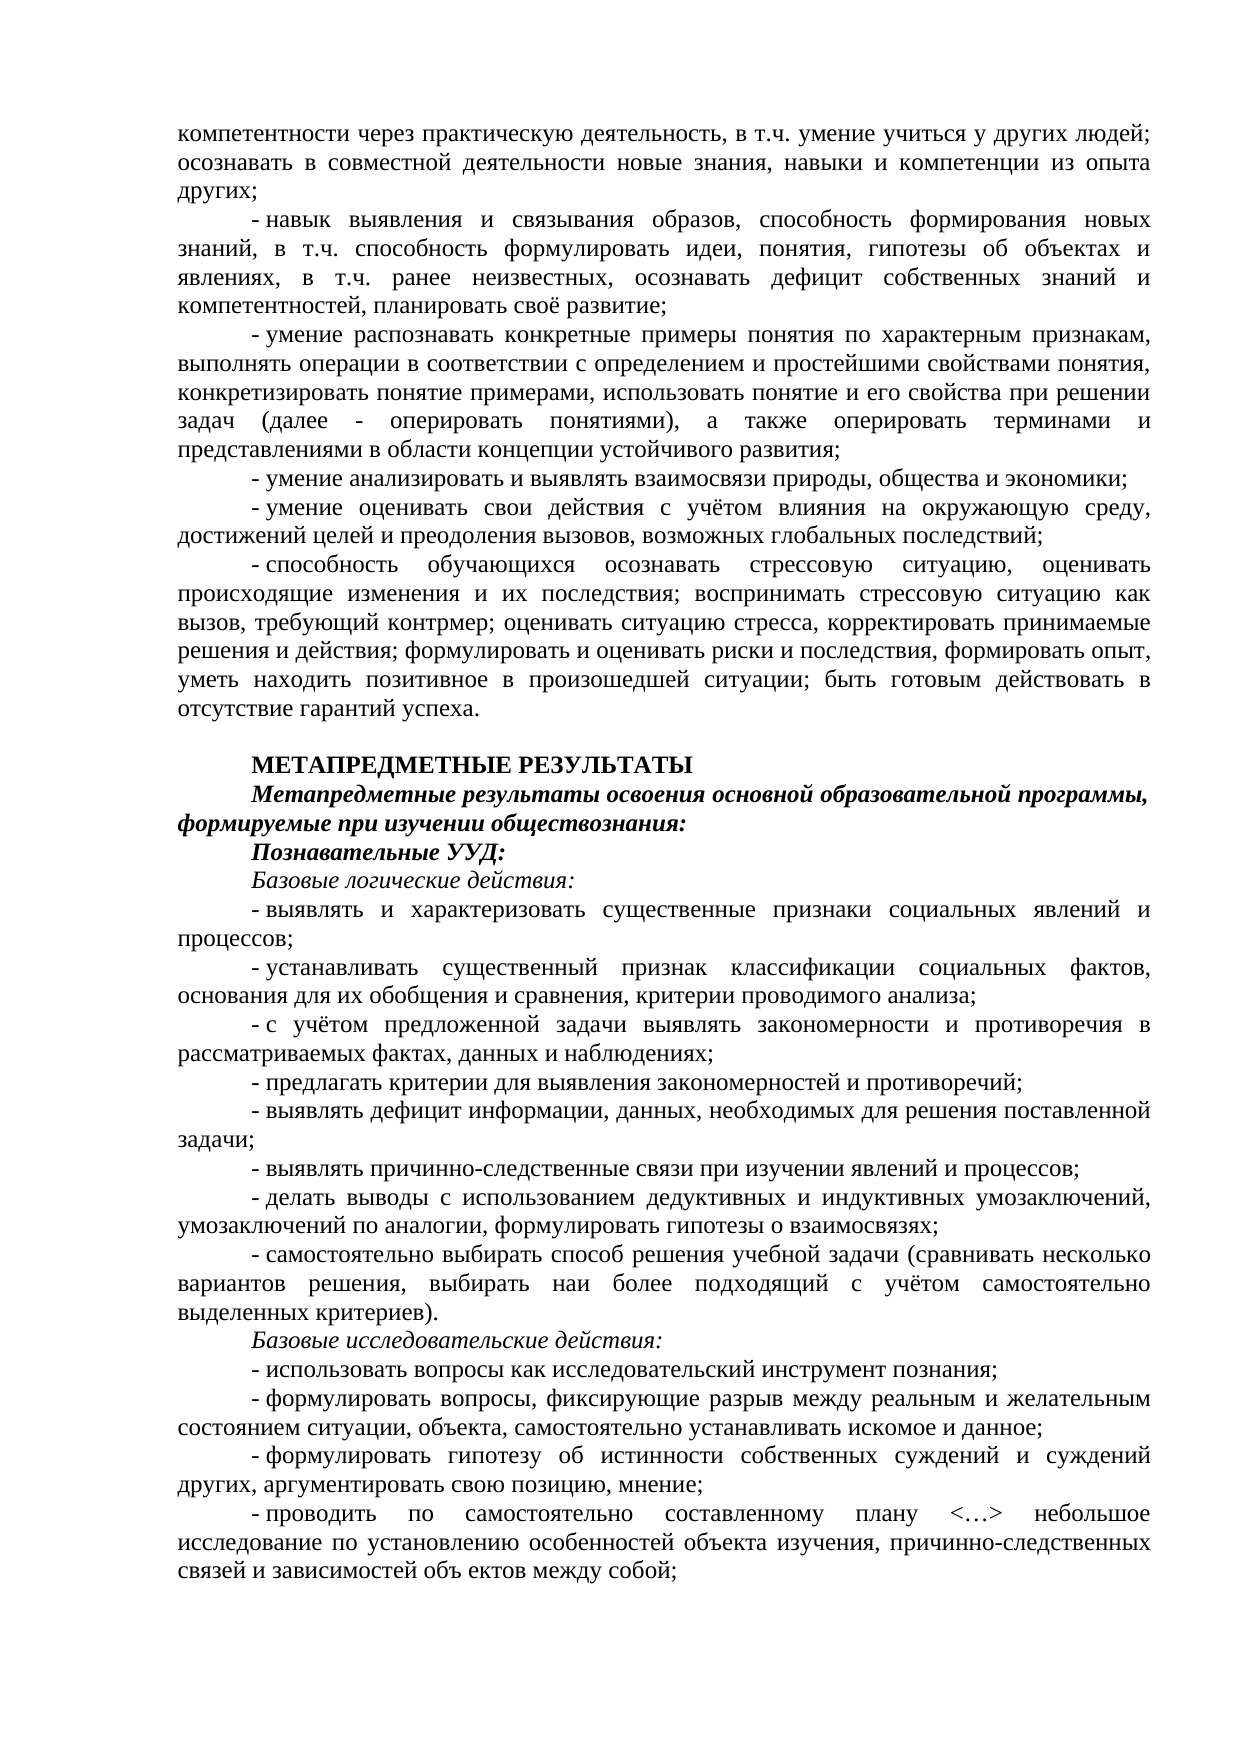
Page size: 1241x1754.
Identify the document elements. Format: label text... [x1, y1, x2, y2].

text - предлагать критерии для выявления закономерностей и противоречий; [177, 1067, 1152, 1096]
text - выявлять причинно-следственные связи при изучении явлений и процессов; [177, 1153, 1152, 1182]
text Базовые логические действия: [177, 866, 1152, 894]
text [177, 118, 1152, 204]
text - выявлять дефицит информации, данных, необходимых для решения поставленной задачи; [177, 1096, 1152, 1153]
text - умение распознавать конкретные примеры понятия по характерным признакам, выполнять операции в соответствии с определением и простейшими свойствами понятия, конкретизировать понятие примерами, использовать понятие и его свойства при решении задач (далее - оперировать понятиями), а также оперировать терминами и представлениями в области концепции устойчивого развития; [177, 319, 1152, 463]
text - навык выявления и связывания образов, способность формирования новых знаний, в т.ч. способность формулировать идеи, понятия, гипотезы об объектах и явлениях, в т.ч. ранее неизвестных, осознавать дефицит собственных знаний и компетентностей, планировать своё развитие; [177, 204, 1152, 319]
text - выявлять и характеризовать существенные признаки социальных явлений и процессов; [177, 894, 1152, 952]
text - формулировать гипотезу об истинности собственных суждений и суждений других, аргументировать свою позицию, мнение; [177, 1441, 1152, 1498]
text - использовать вопросы как исследовательский инструмент познания; [177, 1354, 1152, 1383]
text Базовые исследовательские действия: [177, 1326, 1152, 1354]
text Познавательные УУД: [177, 837, 1152, 866]
text - умение анализировать и выявлять взаимосвязи природы, общества и экономики; [177, 463, 1152, 492]
text - способность обучающихся осознавать стрессовую ситуацию, оценивать происходящие изменения и их последствия; воспринимать стрессовую ситуацию как вызов, требующий контрмер; оценивать ситуацию стресса, корректировать принимаемые решения и действия; формулировать и оценивать риски и последствия, формировать опыт, уметь находить позитивное в произошедшей ситуации; быть готовым действовать в отсутствие гарантий успеха. [177, 549, 1152, 722]
text - умение оценивать свои действия с учётом влияния на окружающую среду, достижений целей и преодоления вызовов, возможных глобальных последствий; [177, 492, 1152, 549]
text МЕТАПРЕДМЕТНЫЕ РЕЗУЛЬТАТЫ [177, 751, 1152, 779]
text - с учётом предложенной задачи выявлять закономерности и противоречия в рассматриваемых фактах, данных и наблюдениях; [177, 1009, 1152, 1067]
text - формулировать вопросы, фиксирующие разрыв между реальным и желательным состоянием ситуации, объекта, самостоятельно устанавливать искомое и данное; [177, 1383, 1152, 1441]
text - устанавливать существенный признак классификации социальных фактов, основания для их обобщения и сравнения, критерии проводимого анализа; [177, 952, 1152, 1009]
text - делать выводы с использованием дедуктивных и индуктивных умозаключений, умозаключений по аналогии, формулировать гипотезы о взаимосвязях; [177, 1182, 1152, 1239]
text Метапредметные результаты освоения основной образовательной программы, формируемые при изучении обществознания: [177, 779, 1152, 837]
text - самостоятельно выбирать способ решения учебной задачи (сравнивать несколько вариантов решения, выбирать наи более подходящий с учётом самостоятельно выделенных критериев). [177, 1239, 1152, 1326]
text - проводить по самостоятельно составленному плану <…> небольшое исследование по установлению особенностей объекта изучения, причинно-следственных связей и зависимостей объ ектов между собой; [177, 1498, 1152, 1584]
